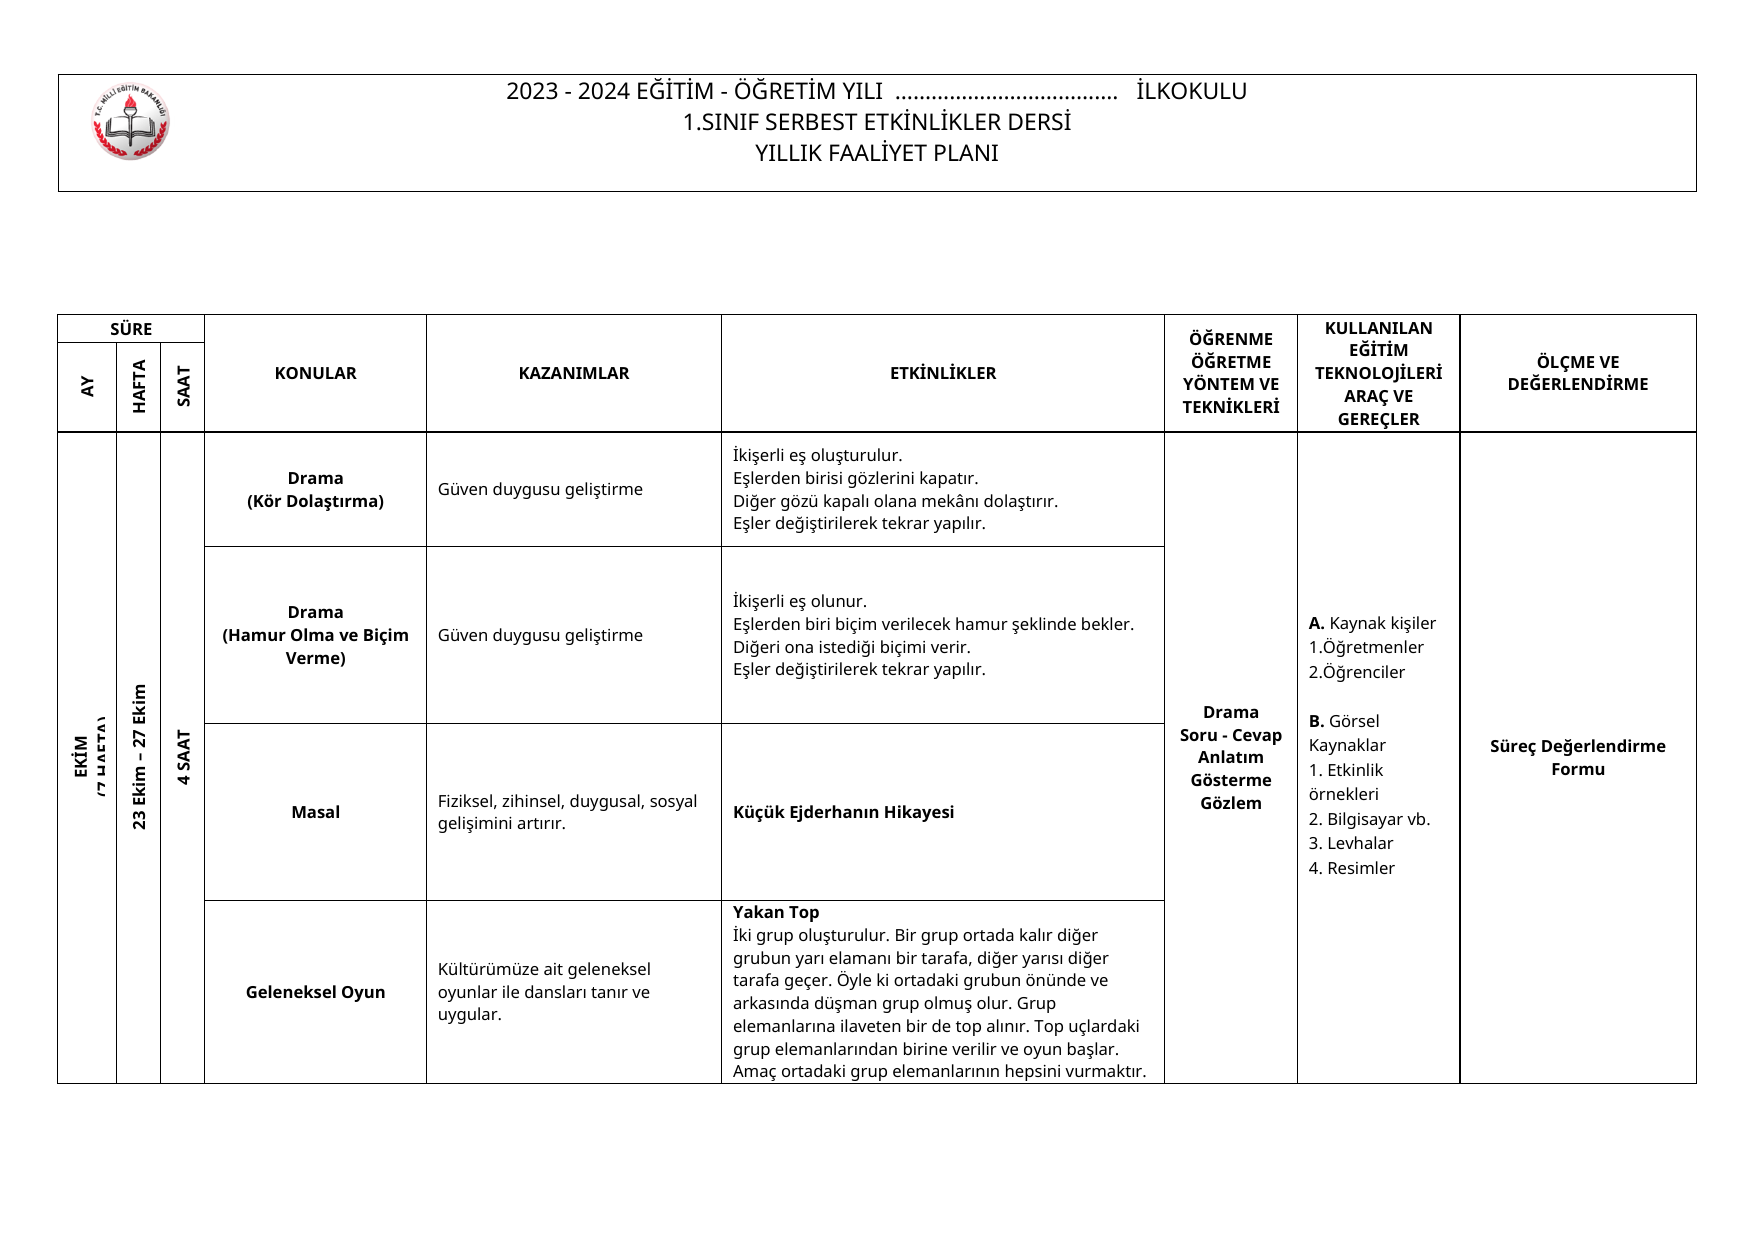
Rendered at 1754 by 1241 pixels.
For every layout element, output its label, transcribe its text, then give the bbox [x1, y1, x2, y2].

table_cell 4 SAAT [161, 433, 204, 1082]
table_cell Drama (Hamur Olma ve Biçim Verme) [205, 547, 426, 723]
table_cell Kültürümüze ait geleneksel oyunlar ile dansları tanır ve uygular. [427, 901, 721, 1082]
table_cell HAFTA [117, 343, 160, 431]
table_cell 23 Ekim – 27 Ekim [117, 433, 160, 1082]
table_cell Drama Soru - Cevap Anlatım Gösterme Gözlem [1165, 433, 1297, 1082]
table_cell Süreç Değerlendirme Formu [1461, 433, 1696, 1082]
table_cell Geleneksel Oyun [205, 901, 426, 1082]
table_cell Fiziksel, zihinsel, duygusal, sosyal gelişimini artırır. [427, 724, 721, 900]
table_cell Masal [205, 724, 426, 900]
table_header SÜRE [58, 315, 204, 342]
table_cell İkişerli eş olunur. Eşlerden biri biçim verilecek hamur şeklinde bekler. Diğeri ona istediği biçimi verir. Eşler değiştirilerek tekrar yapılır. [722, 547, 1164, 723]
picture [85, 77, 175, 167]
table_cell A. Kaynak kişiler 1.Öğretmenler 2.Öğrenciler B. Görsel Kaynaklar 1. Etkinlik örnekleri 2. Bilgisayar vb. 3. Levhalar 4. Resimler [1298, 433, 1459, 1082]
table_cell EKİM (7.HAFTA) [58, 433, 116, 1082]
table_cell Drama (Kör Dolaştırma) [205, 433, 426, 546]
table_cell Yakan Top İki grup oluşturulur. Bir grup ortada kalır diğer grubun yarı elamanı bir tarafa, diğer yarısı diğer tarafa geçer. Öyle ki ortadaki grubun önünde ve arkasında düşman grup olmuş olur. Grup elemanlarına ilaveten bir de top alınır. Top uçlardaki grup elemanlarından birine verilir ve oyun başlar. Amaç ortadaki grup elemanlarının hepsini vurmaktır. [722, 901, 1164, 1082]
table_cell Güven duygusu geliştirme [427, 433, 721, 546]
table_cell AY [58, 343, 116, 431]
table_header ETKİNLİKLER [722, 315, 1164, 431]
table_header KONULAR [205, 315, 426, 431]
table_header KULLANILAN EĞİTİM TEKNOLOJİLERİ ARAÇ VE GEREÇLER [1298, 315, 1459, 431]
table_header ÖĞRENME ÖĞRETME YÖNTEM VE TEKNİKLERİ [1165, 315, 1297, 431]
table_cell Küçük Ejderhanın Hikayesi [722, 724, 1164, 900]
table_cell SAAT [161, 343, 204, 431]
table_cell Güven duygusu geliştirme [427, 547, 721, 723]
table_header KAZANIMLAR [427, 315, 721, 431]
table_header ÖLÇME VE DEĞERLENDİRME [1461, 315, 1696, 431]
table_cell İkişerli eş oluşturulur. Eşlerden birisi gözlerini kapatır. Diğer gözü kapalı olana mekânı dolaştırır. Eşler değiştirilerek tekrar yapılır. [722, 433, 1164, 546]
